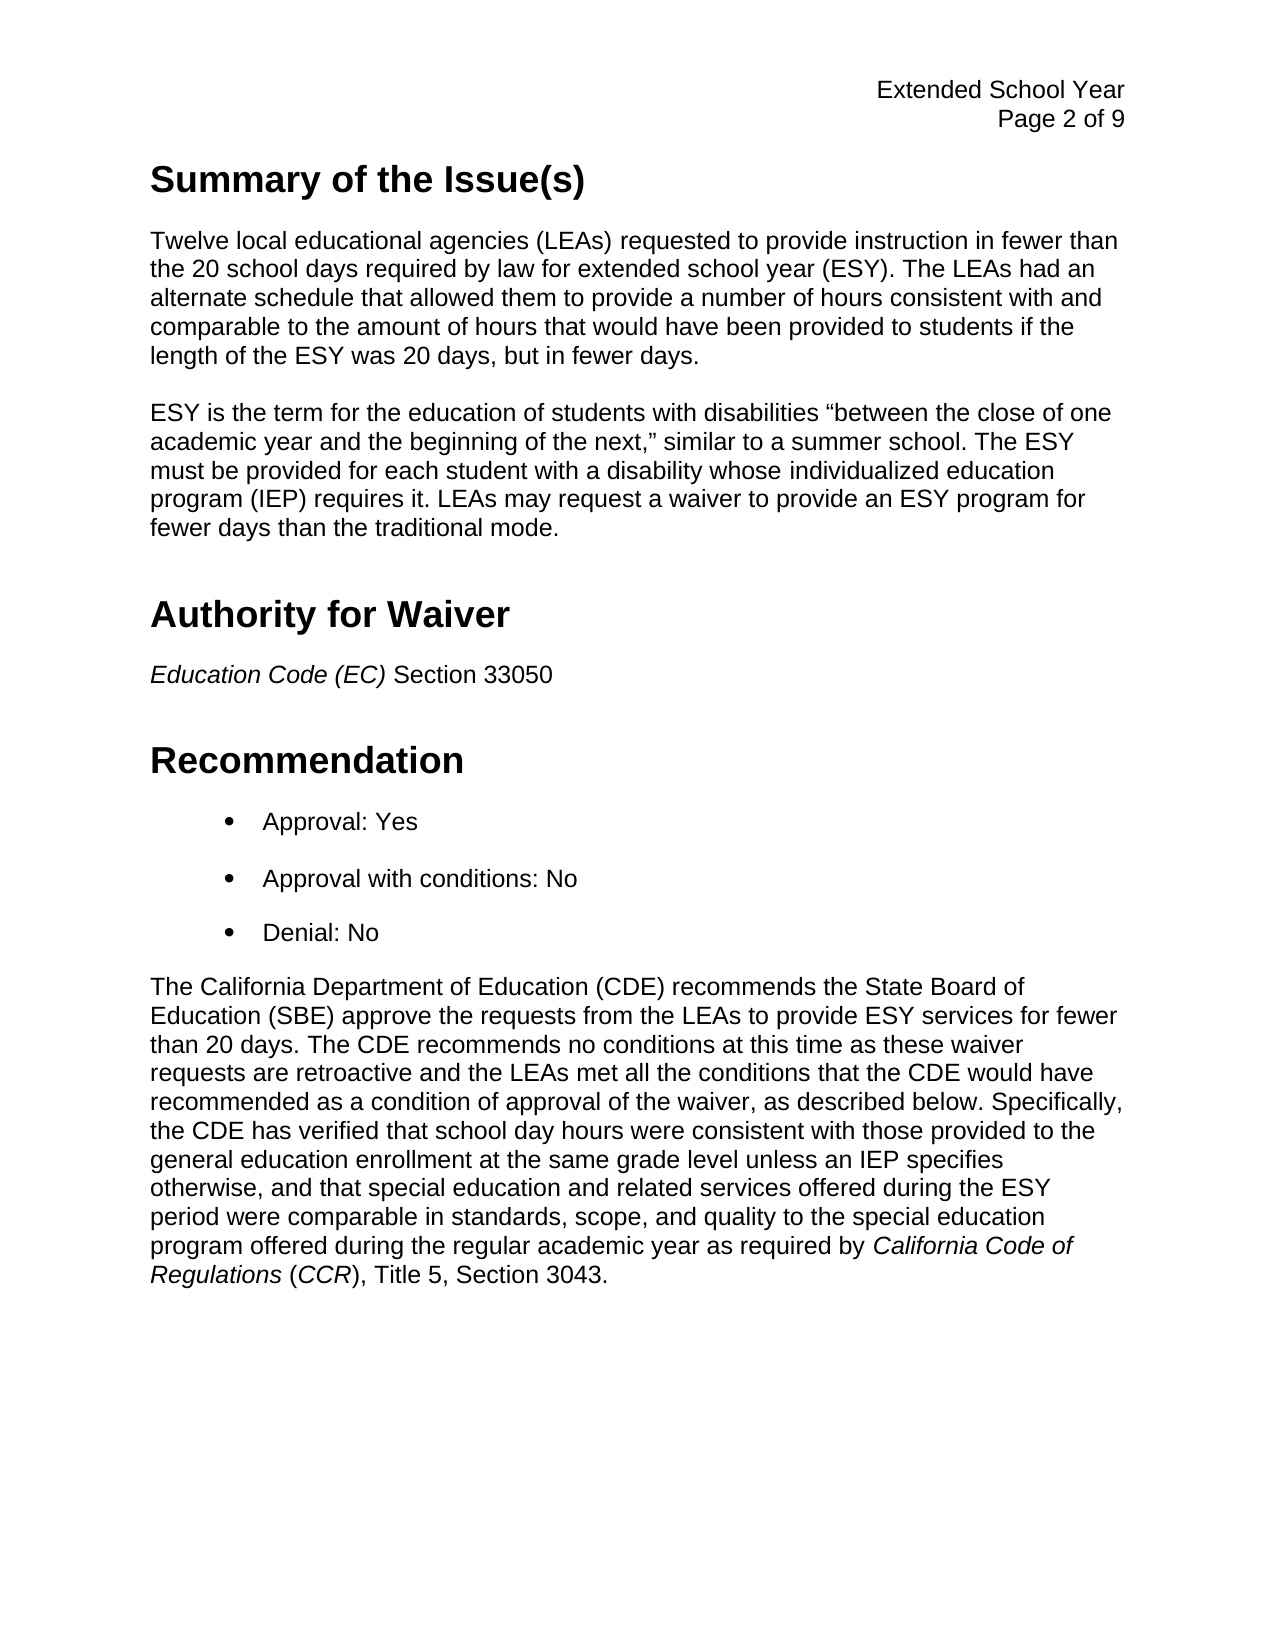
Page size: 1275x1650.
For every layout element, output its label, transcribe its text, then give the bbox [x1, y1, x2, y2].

text ESY is the term for the education of students with disabilities “between the close of one academic year and the beginning of the next,” similar to a summer school. The ESY must be provided for each student with a disability whose individualized education program (IEP) requires it. LEAs may request a waiver to provide an ESY program for fewer days than the traditional mode. [150, 398, 1125, 542]
text Education Code (EC) Section 33050 [150, 660, 1125, 689]
list Approval: Yes [225, 807, 1125, 836]
list Denial: No [225, 918, 1125, 947]
subtitle Authority for Waiver [150, 592, 1125, 635]
text The California Department of Education (CDE) recommends the State Board of Education (SBE) approve the requests from the LEAs to provide ESY services for fewer than 20 days. The CDE recommends no conditions at this time as these waiver requests are retroactive and the LEAs met all the conditions that the CDE would have recommended as a condition of approval of the waiver, as described below. Specifically, the CDE has verified that school day hours were consistent with those provided to the general education enrollment at the same grade level unless an IEP specifies otherwise, and that special education and related services offered during the ESY period were comparable in standards, scope, and quality to the special education program offered during the regular academic year as required by California Code of Regulations (CCR), Title 5, Section 3043. [150, 972, 1125, 1288]
subtitle Recommendation [150, 739, 1125, 782]
list Approval with conditions: No [225, 864, 1125, 893]
subtitle Summary of the Issue(s) [150, 157, 1125, 201]
text Twelve local educational agencies (LEAs) requested to provide instruction in fewer than the 20 school days required by law for extended school year (ESY). The LEAs had an alternate schedule that allowed them to provide a number of hours consistent with and comparable to the amount of hours that would have been provided to students if the length of the ESY was 20 days, but in fewer days. [150, 226, 1125, 369]
